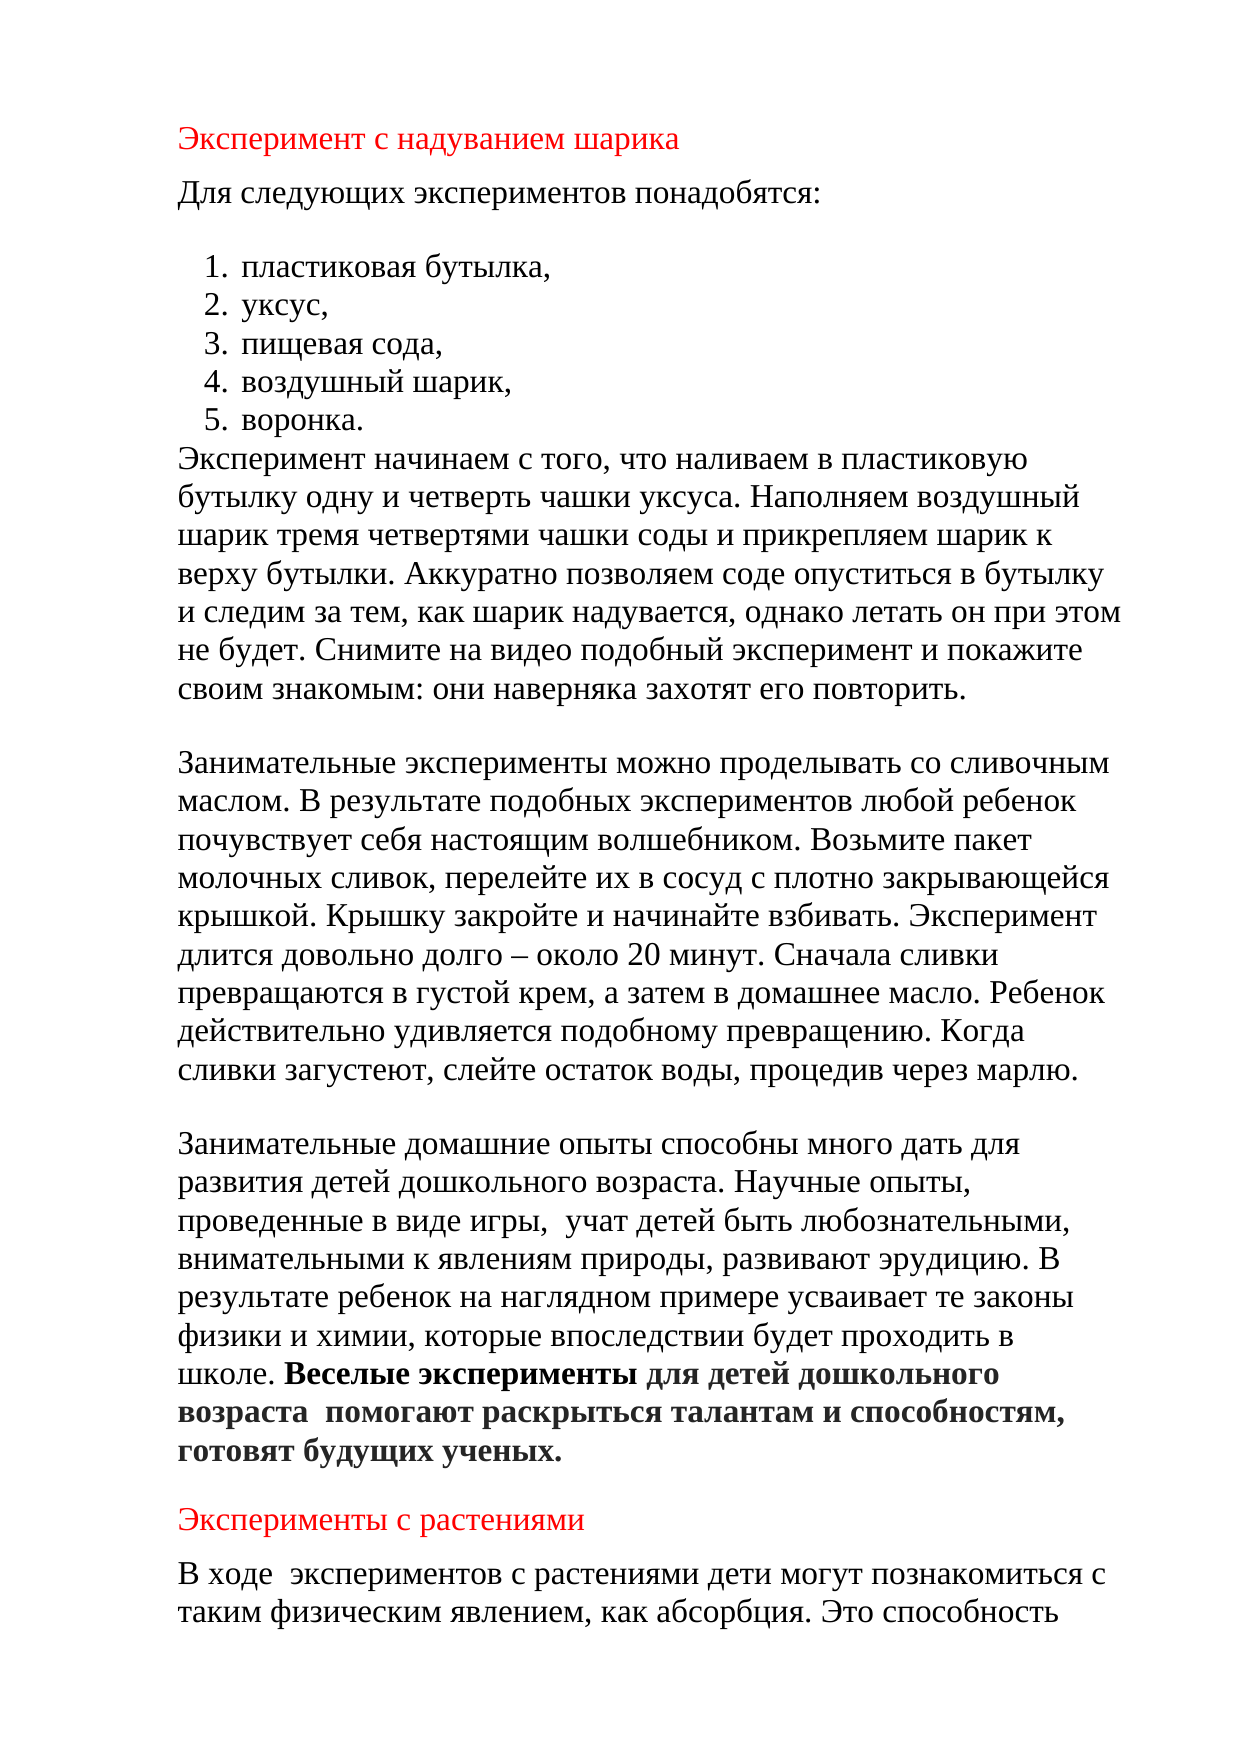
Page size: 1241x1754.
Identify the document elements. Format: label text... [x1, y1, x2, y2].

list воздушный шарик, [204, 361, 1122, 400]
text Для следующих экспериментов понадобятся: [177, 172, 1122, 210]
text Эксперименты с растениями [177, 1499, 1122, 1538]
list уксус, [204, 285, 1122, 323]
list воронка. [204, 400, 1122, 438]
text Эксперимент с надуванием шарика [177, 118, 1122, 156]
text Эксперимент начинаем с того, что наливаем в пластиковую бутылку одну и четверть чашки уксуса. Наполняем воздушный шарик тремя четвертями чашки соды и прикрепляем шарик к верху бутылки. Аккуратно позволяем соде опуститься в бутылку и следим за тем, как шарик надувается, однако летать он при этом не будет. Снимите на видео подобный эксперимент и покажите своим знакомым: они наверняка захотят его повторить. [177, 438, 1122, 706]
list пищевая сода, [204, 323, 1122, 361]
text Занимательные эксперименты можно проделывать со сливочным маслом. В результате подобных экспериментов любой ребенок почувствует себя настоящим волшебником. Возьмите пакет молочных сливок, перелейте их в сосуд с плотно закрывающейся крышкой. Крышку закройте и начинайте взбивать. Эксперимент длится довольно долго – около 20 минут. Сначала сливки превращаются в густой крем, а затем в домашнее масло. Ребенок действительно удивляется подобному превращению. Когда сливки загустеют, слейте остаток воды, процедив через марлю. [177, 742, 1122, 1087]
list пластиковая бутылка, [204, 246, 1122, 285]
text Занимательные домашние опыты способны много дать для развития детей дошкольного возраста. Научные опыты, проведенные в виде игры, учат детей быть любознательными, внимательными к явлениям природы, развивают эрудицию. В результате ребенок на наглядном примере усваивает те законы физики и химии, которые впоследствии будет проходить в школе. Веселые эксперименты для детей дошкольного возраста помогают раскрыться талантам и способностям, готовят будущих ученых. [177, 1123, 1122, 1468]
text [177, 1553, 1122, 1630]
